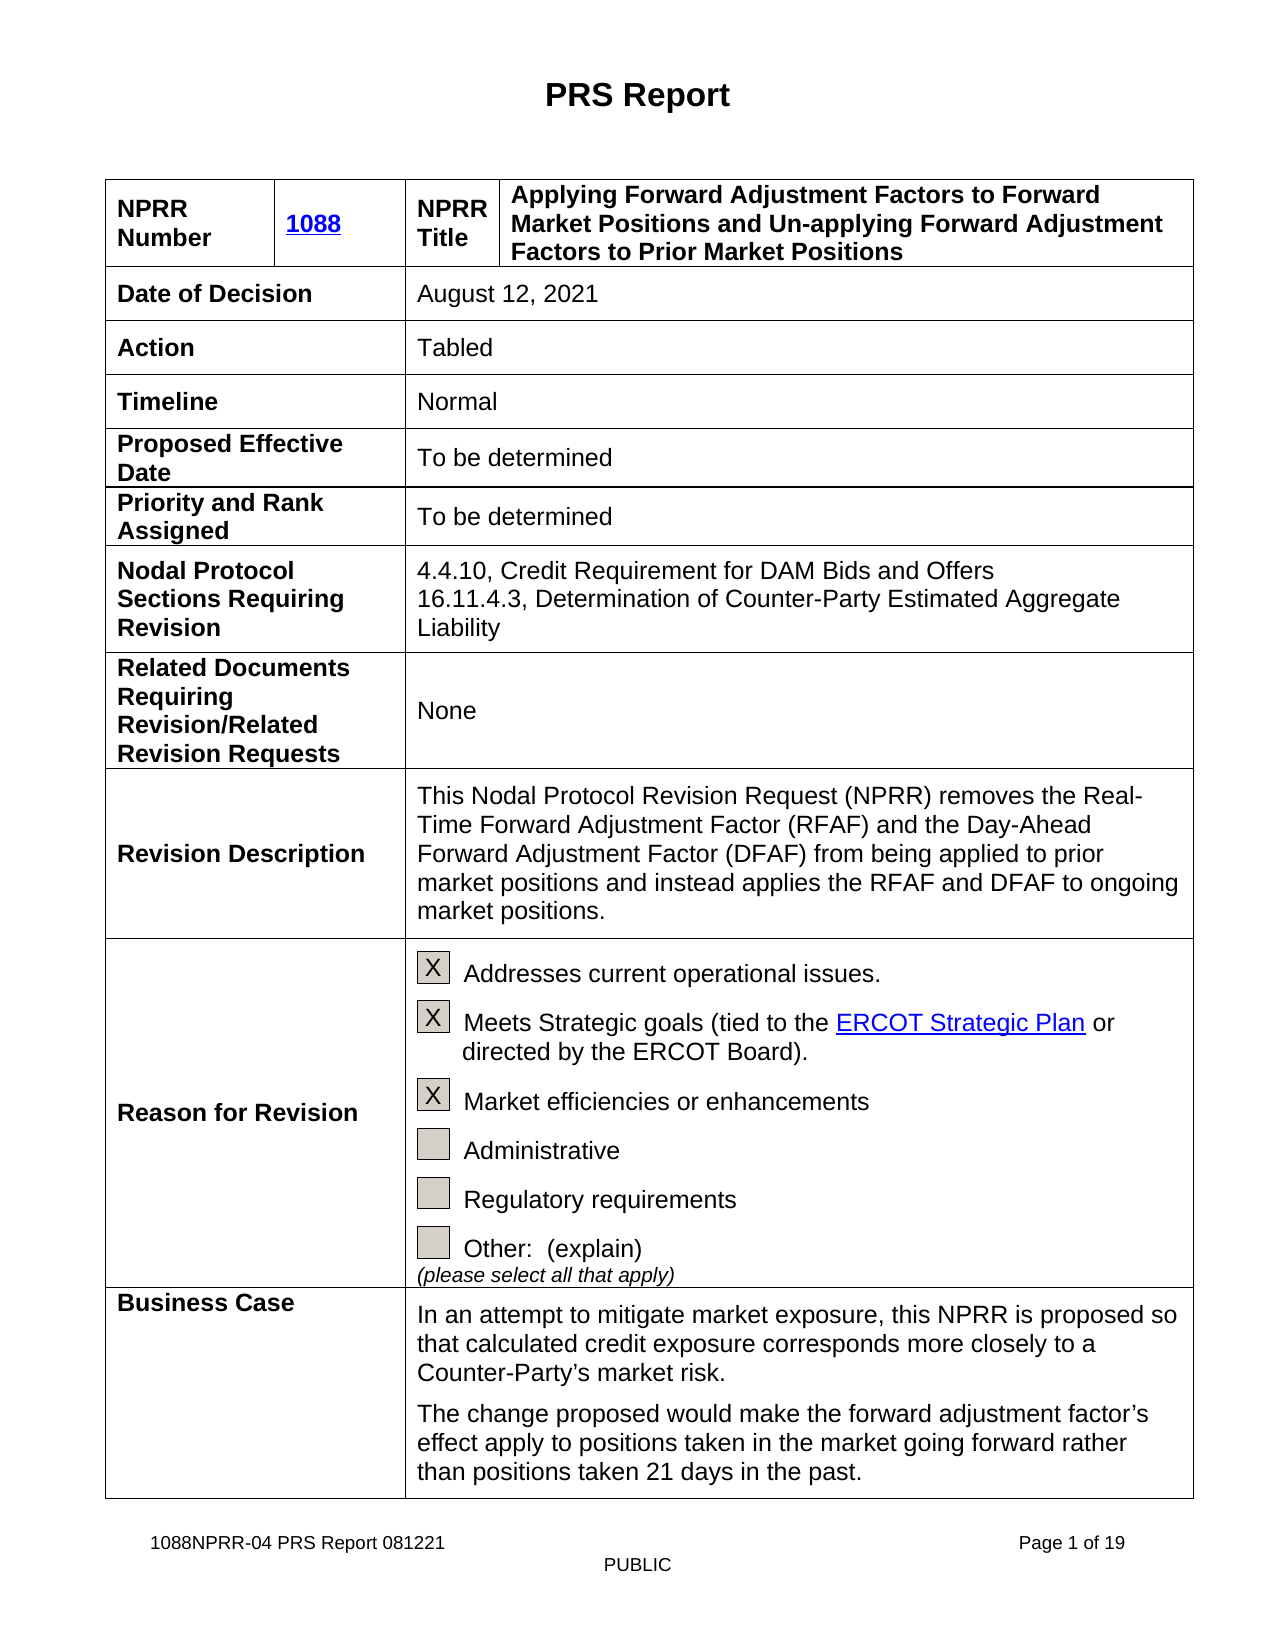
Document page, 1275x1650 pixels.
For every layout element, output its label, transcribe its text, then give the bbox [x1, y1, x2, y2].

table_cell Revision Description [106, 769, 405, 938]
table_cell Reason for Revision [106, 939, 405, 1287]
table_cell Date of Decision [106, 267, 405, 320]
table_cell August 12, 2021 [406, 267, 1193, 320]
table_header Applying Forward Adjustment Factors to Forward Market Positions and Un-applying Forward Adjustment Factors to Prior Market Positions [500, 180, 1193, 266]
table_cell This Nodal Protocol Revision Request (NPRR) removes the Real-Time Forward Adjustment Factor (RFAF) and the Day-Ahead Forward Adjustment Factor (DFAF) from being applied to prior market positions and instead applies the RFAF and DFAF to ongoing market positions. [406, 769, 1193, 938]
table_cell Tabled [406, 321, 1193, 374]
table_cell Normal [406, 375, 1193, 428]
table_cell Business Case [106, 1288, 405, 1498]
table_cell Nodal Protocol Sections Requiring Revision [106, 546, 405, 652]
table_cell Action [106, 321, 405, 374]
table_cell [406, 1288, 1193, 1498]
table_cell Related Documents Requiring Revision/Related Revision Requests [106, 653, 405, 768]
table_cell None [406, 653, 1193, 768]
table_header NPRR Number [106, 180, 274, 266]
table_cell To be determined [406, 488, 1193, 545]
table_cell To be determined [406, 429, 1193, 486]
table_cell 4.4.10, Credit Requirement for DAM Bids and Offers 16.11.4.3, Determination of Counter-Party Estimated Aggregate Liability [406, 546, 1193, 652]
table_cell Addresses current operational issues. Meets Strategic goals (tied to the ERCOT Strategic Plan or directed by the ERCOT Board). Market efficiencies or enhancements Administrative Regulatory requirements Other: (explain) (please select all that apply) [406, 939, 1193, 1287]
table_header 1088 [275, 180, 405, 266]
table_cell Priority and Rank Assigned [106, 488, 405, 545]
table_header NPRR Title [406, 180, 499, 266]
table_cell Proposed Effective Date [106, 429, 405, 486]
table_cell Timeline [106, 375, 405, 428]
